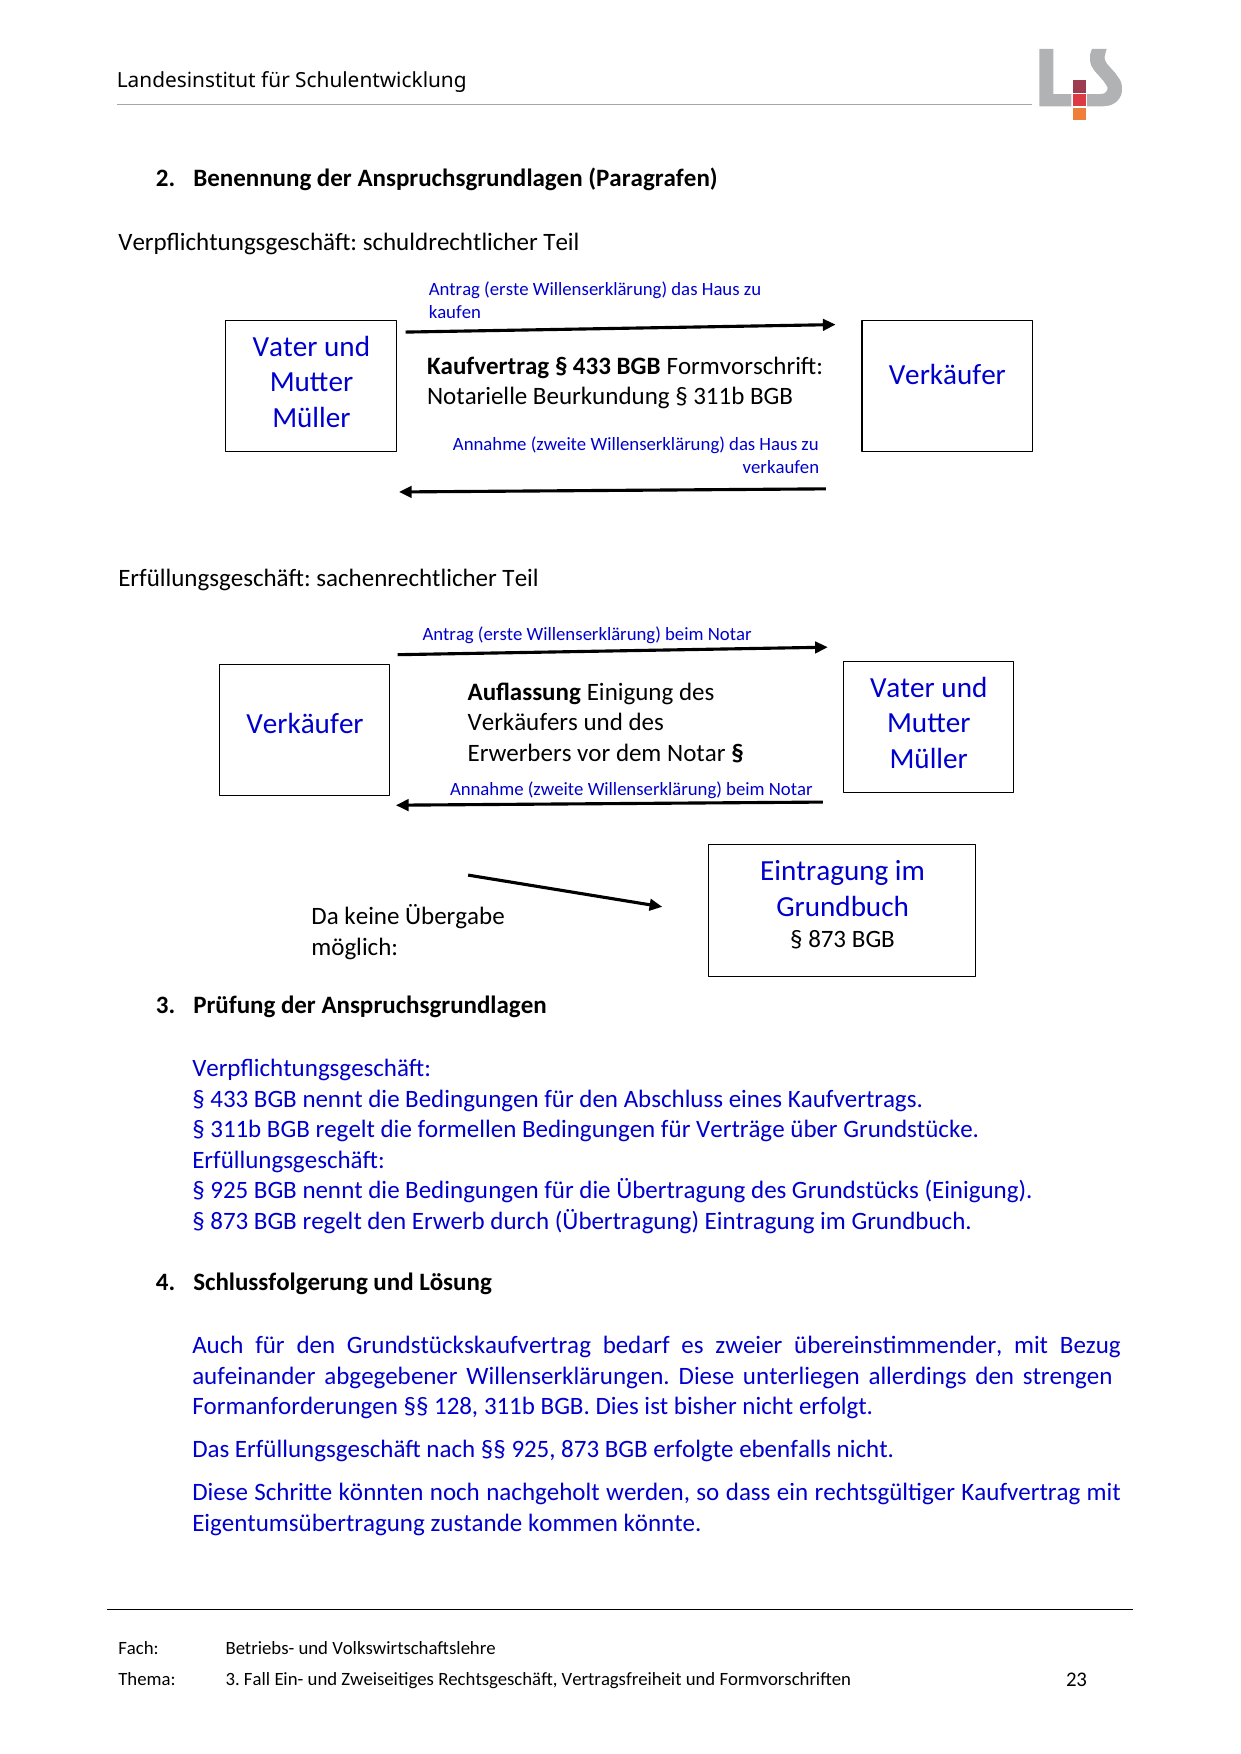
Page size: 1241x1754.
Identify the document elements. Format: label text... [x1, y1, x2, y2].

list Benennung der Anspruchsgrundlagen (Paragrafen) [156, 162, 1122, 193]
list Schlussfolgerung und Lösung [156, 1266, 1122, 1297]
list Prüfung der Anspruchsgrundlagen [156, 989, 1122, 1019]
text Verpflichtungsgeschäft: § 433 BGB nennt die Bedingungen für den Abschluss eines Kaufvertrags. [192, 1052, 1122, 1113]
text Auch für den Grundstückskaufvertrag bedarf es zweier übereinstimmender, mit Bezug aufeinander abgegebener Willenserklärungen. Diese unterliegen allerdings den strengen Formanforderungen §§ 128, 311b BGB. Dies ist bisher nicht erfolgt. [192, 1329, 1122, 1421]
text § 925 BGB nennt die Bedingungen für die Übertragung des Grundstücks (Einigung). [192, 1174, 1122, 1205]
text § 873 BGB regelt den Erwerb durch (Übertragung) Eintragung im Grundbuch. [192, 1205, 1122, 1236]
text Diese Schritte könnten noch nachgeholt werden, so dass ein rechtsgültiger Kaufvertrag mit Eigentumsübertragung zustande kommen könnte. [192, 1477, 1122, 1538]
text Erfüllungsgeschäft: sachenrechtlicher Teil [118, 562, 1122, 592]
text § 311b BGB regelt die formellen Bedingungen für Verträge über Grundstücke. [192, 1113, 1122, 1144]
text Erfüllungsgeschäft: [192, 1144, 1122, 1174]
text Das Erfüllungsgeschäft nach §§ 925, 873 BGB erfolgte ebenfalls nicht. [192, 1433, 1122, 1464]
text Verpflichtungsgeschäft: schuldrechtlicher Teil [118, 226, 1122, 256]
